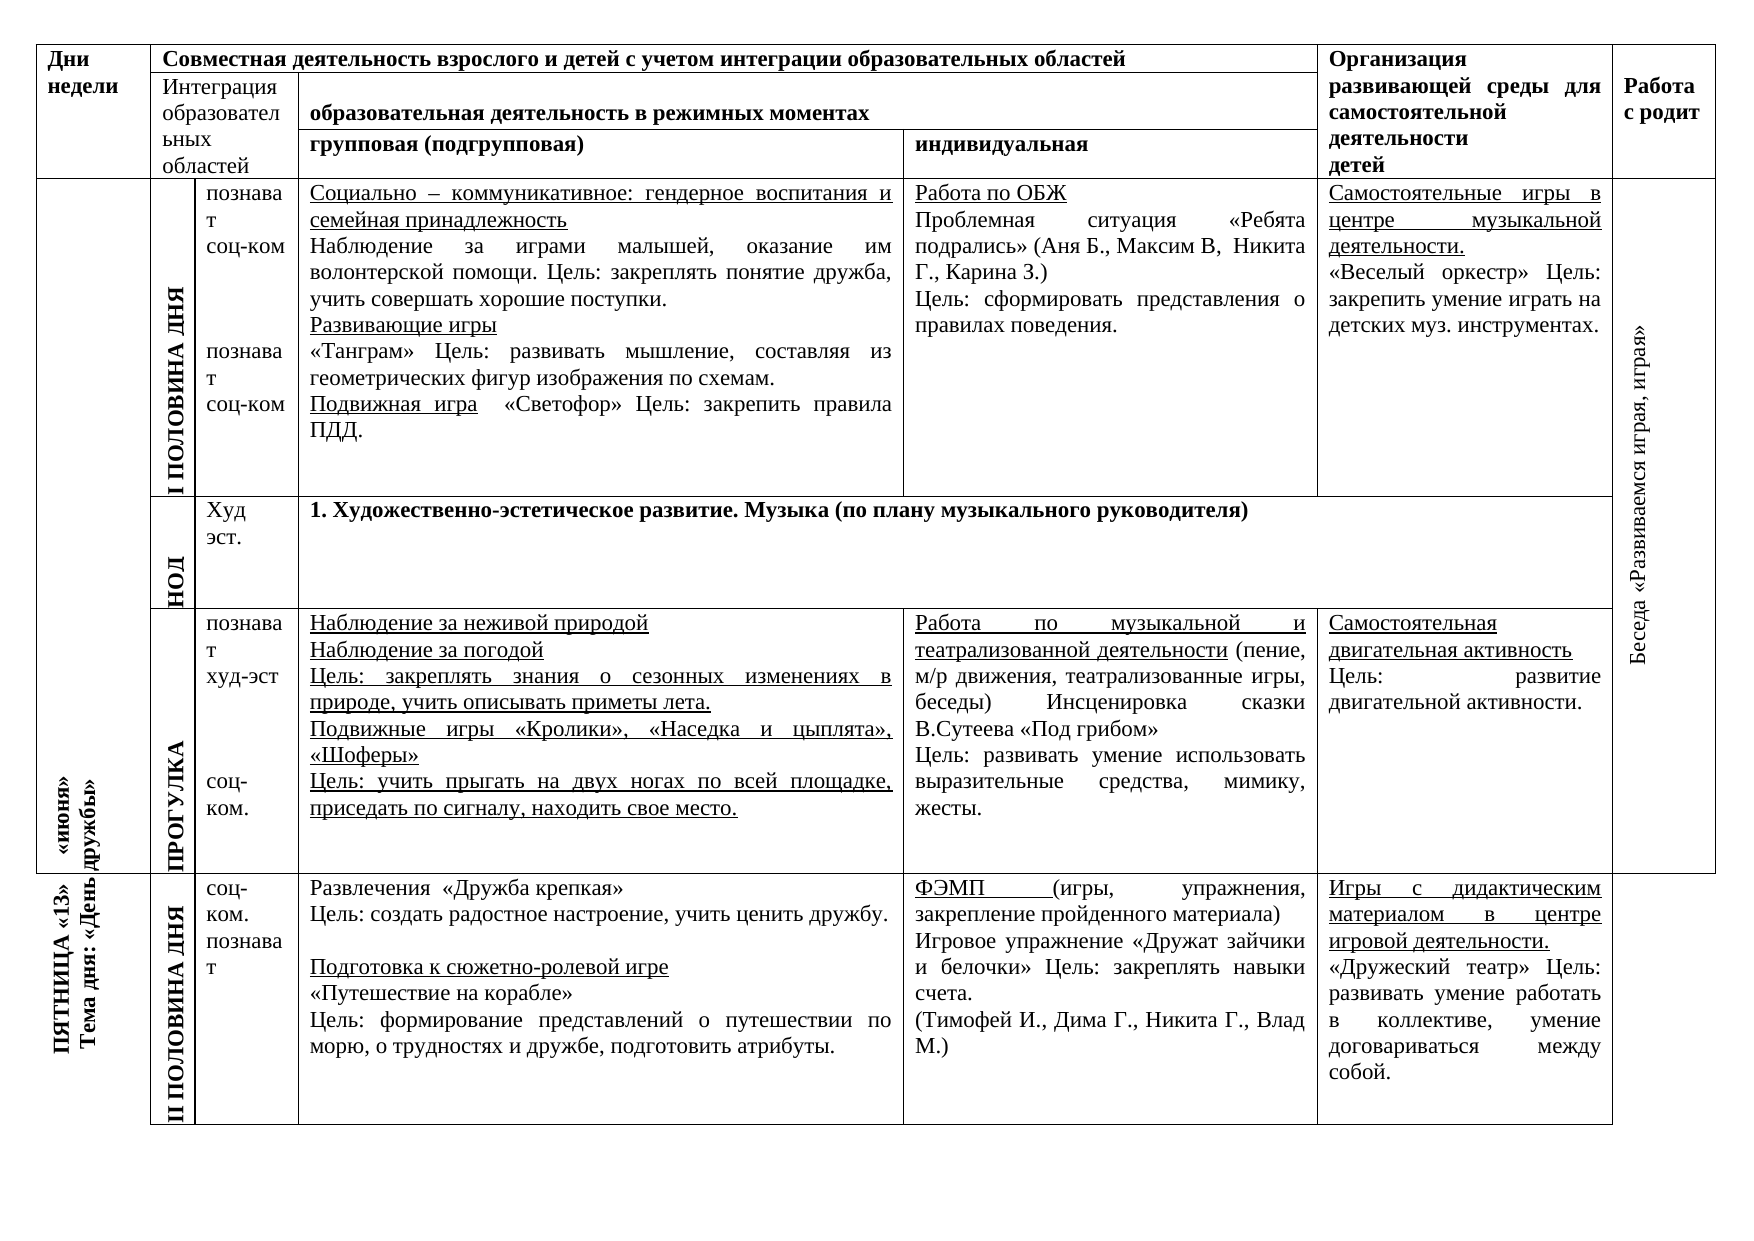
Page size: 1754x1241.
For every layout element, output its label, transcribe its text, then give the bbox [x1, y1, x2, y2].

table_cell НОД [151, 497, 194, 608]
table_cell образовательная деятельность в режимных моментах [299, 73, 1317, 129]
table_cell ПЯТНИЦА «13» «июня» Тема дня: «День дружбы» [37, 179, 150, 873]
table_cell Худ эст. [196, 497, 298, 608]
table_cell Организация развивающей среды для самостоятельной деятельности детей [1318, 45, 1612, 178]
table_cell Игры с дидактическим материалом в центре игровой деятельности. «Дружеский театр» Цель: развивать умение работать в коллективе, умение договариваться между собой. [1318, 874, 1612, 1124]
table_cell Самостоятельные игры в центре музыкальной деятельности. «Веселый оркестр» Цель: закрепить умение играть на детских муз. инструментах. [1318, 179, 1612, 496]
table_cell Самостоятельная двигательная активность Цель: развитие двигательной активности. [1318, 609, 1612, 873]
table_cell 1. Художественно-эстетическое развитие. Музыка (по плану музыкального руководителя) [299, 497, 1612, 608]
table_cell I ПОЛОВИНА ДНЯ [151, 179, 194, 496]
table_cell Дни недели [37, 45, 150, 178]
table_cell Работа с родит [1613, 45, 1715, 178]
table_cell групповая (подгрупповая) [299, 130, 903, 178]
table_cell Беседа «Развиваемся играя, играя» [1613, 179, 1715, 873]
table_cell познават худ-эст соц-ком. [196, 609, 298, 873]
table_cell Наблюдение за неживой природой Наблюдение за погодой Цель: закреплять знания о сезонных изменениях в природе, учить описывать приметы лета. Подвижные игры «Кролики», «Наседка и цыплята», «Шоферы» Цель: учить прыгать на двух ногах по всей площадке, приседать по сигналу, находить свое место. [299, 609, 903, 873]
table_cell ПРОГУЛКА [151, 609, 194, 873]
table_cell Интеграция образовательных областей [151, 73, 298, 178]
table_cell Совместная деятельность взрослого и детей с учетом интеграции образовательных областей [151, 45, 1317, 72]
table_cell познават соц-ком познават соц-ком [196, 179, 298, 496]
table_cell индивидуальная [904, 130, 1317, 178]
table_cell соц-ком. познават [196, 874, 298, 1124]
table_cell Работа по ОБЖ Проблемная ситуация «Ребята подрались» (Аня Б., Максим В, Никита Г., Карина З.) Цель: сформировать представления о правилах поведения. [904, 179, 1317, 496]
table_cell II ПОЛОВИНА ДНЯ [151, 874, 194, 1124]
table_cell ФЭМП (игры, упражнения, закрепление пройденного материала) Игровое упражнение «Дружат зайчики и белочки» Цель: закреплять навыки счета. (Тимофей И., Дима Г., Никита Г., Влад М.) [904, 874, 1317, 1124]
table_cell Развлечения «Дружба крепкая» Цель: создать радостное настроение, учить ценить дружбу. Подготовка к сюжетно-ролевой игре «Путешествие на корабле» Цель: формирование представлений о путешествии по морю, о трудностях и дружбе, подготовить атрибуты. [299, 874, 903, 1124]
table_cell Социально – коммуникативное: гендерное воспитания и семейная принадлежность Наблюдение за играми малышей, оказание им волонтерской помощи. Цель: закреплять понятие дружба, учить совершать хорошие поступки. Развивающие игры «Танграм» Цель: развивать мышление, составляя из геометрических фигур изображения по схемам. Подвижная игра «Светофор» Цель: закрепить правила ПДД. [299, 179, 903, 496]
table_cell Работа по музыкальной и театрализованной деятельности (пение, м/р движения, театрализованные игры, беседы) Инсценировка сказки В.Сутеева «Под грибом» Цель: развивать умение использовать выразительные средства, мимику, жесты. [904, 609, 1317, 873]
